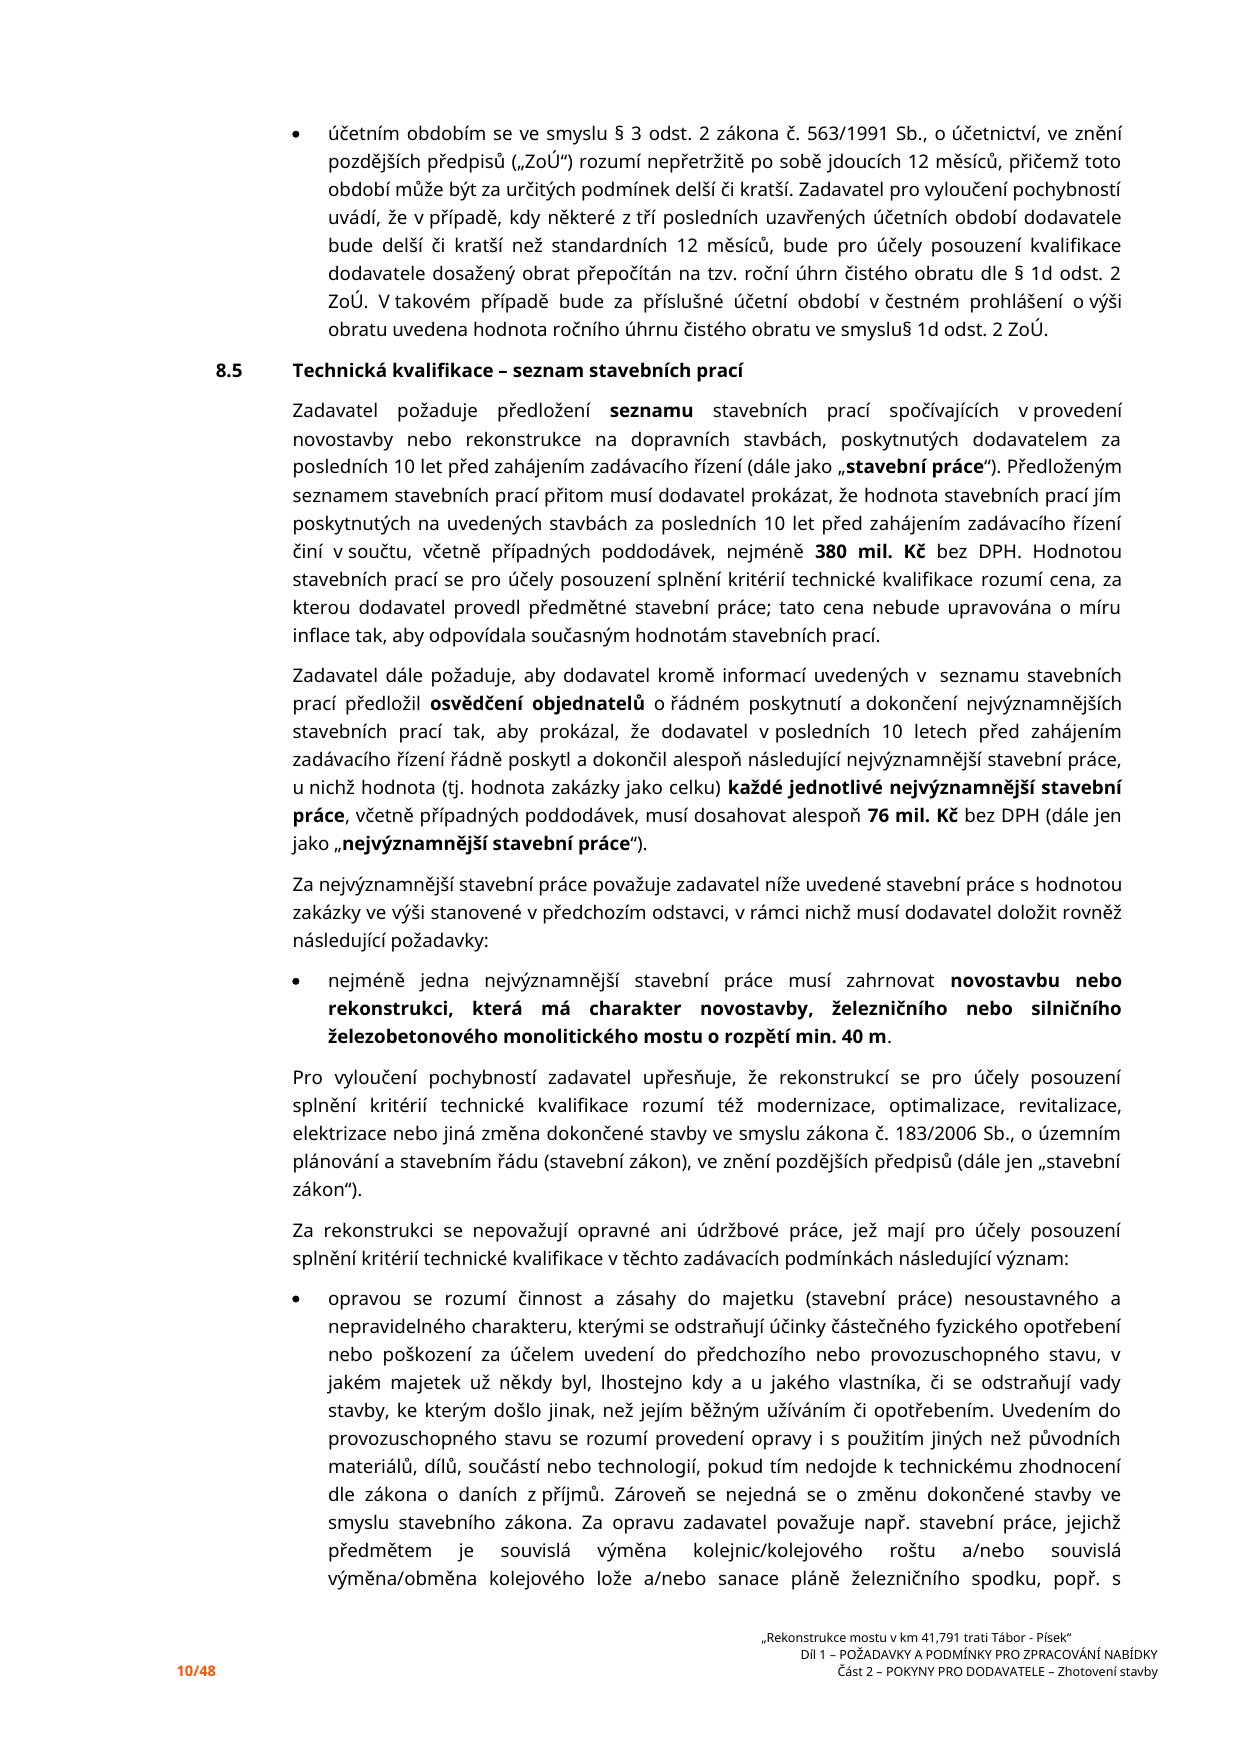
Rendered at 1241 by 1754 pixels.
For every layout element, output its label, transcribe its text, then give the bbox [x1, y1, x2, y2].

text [292, 1285, 1122, 1591]
text Pro vyloučení pochybností zadavatel upřesňuje, že rekonstrukcí se pro účely posouzení splnění kritérií technické kvalifikace rozumí též modernizace, optimalizace, revitalizace, elektrizace nebo jiná změna dokončené stavby ve smyslu zákona č. 183/2006 Sb., o územním plánování a stavebním řádu (stavební zákon), ve znění pozdějších předpisů (dále jen „stavební zákon“). [292, 1064, 1122, 1202]
text Zadavatel požaduje předložení seznamu stavebních prací spočívajících v provedení novostavby nebo rekonstrukce na dopravních stavbách, poskytnutých dodavatelem za posledních 10 let před zahájením zadávacího řízení (dále jako „stavební práce“). Předloženým seznamem stavebních prací přitom musí dodavatel prokázat, že hodnota stavebních prací jím poskytnutých na uvedených stavbách za posledních 10 let před zahájením zadávacího řízení činí v součtu, včetně případných poddodávek, nejméně 380 mil. Kč bez DPH. Hodnotou stavebních prací se pro účely posouzení splnění kritérií technické kvalifikace rozumí cena, za kterou dodavatel provedl předmětné stavební práce; tato cena nebude upravována o míru inflace tak, aby odpovídala současným hodnotám stavebních prací. [292, 398, 1122, 647]
text nejméně jedna nejvýznamnější stavební práce musí zahrnovat novostavbu nebo rekonstrukci, která má charakter novostavby, železničního nebo silničního železobetonového monolitického mostu o rozpětí min. 40 m. [292, 968, 1122, 1049]
text účetním obdobím se ve smyslu § 3 odst. 2 zákona č. 563/1991 Sb., o účetnictví, ve znění pozdějších předpisů („ZoÚ“) rozumí nepřetržitě po sobě jdoucích 12 měsíců, přičemž toto období může být za určitých podmínek delší či kratší. Zadavatel pro vyloučení pochybností uvádí, že v případě, kdy některé z tří posledních uzavřených účetních období dodavatele bude delší či kratší než standardních 12 měsíců, bude pro účely posouzení kvalifikace dodavatele dosažený obrat přepočítán na tzv. roční úhrn čistého obratu dle § 1d odst. 2 ZoÚ. V takovém případě bude za příslušné účetní období v čestném prohlášení o výši obratu uvedena hodnota ročního úhrnu čistého obratu ve smyslu§ 1d odst. 2 ZoÚ. [292, 121, 1122, 342]
text Technická kvalifikace – seznam stavebních prací [216, 357, 1122, 383]
text Za rekonstrukci se nepovažují opravné ani údržbové práce, jež mají pro účely posouzení splnění kritérií technické kvalifikace v těchto zadávacích podmínkách následující význam: [292, 1217, 1122, 1270]
text Za nejvýznamnější stavební práce považuje zadavatel níže uvedené stavební práce s hodnotou zakázky ve výši stanovené v předchozím odstavci, v rámci nichž musí dodavatel doložit rovněž následující požadavky: [292, 871, 1122, 953]
text Zadavatel dále požaduje, aby dodavatel kromě informací uvedených v seznamu stavebních prací předložil osvědčení objednatelů o řádném poskytnutí a dokončení nejvýznamnějších stavebních prací tak, aby prokázal, že dodavatel v posledních 10 letech před zahájením zadávacího řízení řádně poskytl a dokončil alespoň následující nejvýznamnější stavební práce, u nichž hodnota (tj. hodnota zakázky jako celku) každé jednotlivé nejvýznamnější stavební práce, včetně případných poddodávek, musí dosahovat alespoň 76 mil. Kč bez DPH (dále jen jako „nejvýznamnější stavební práce“). [292, 662, 1122, 856]
